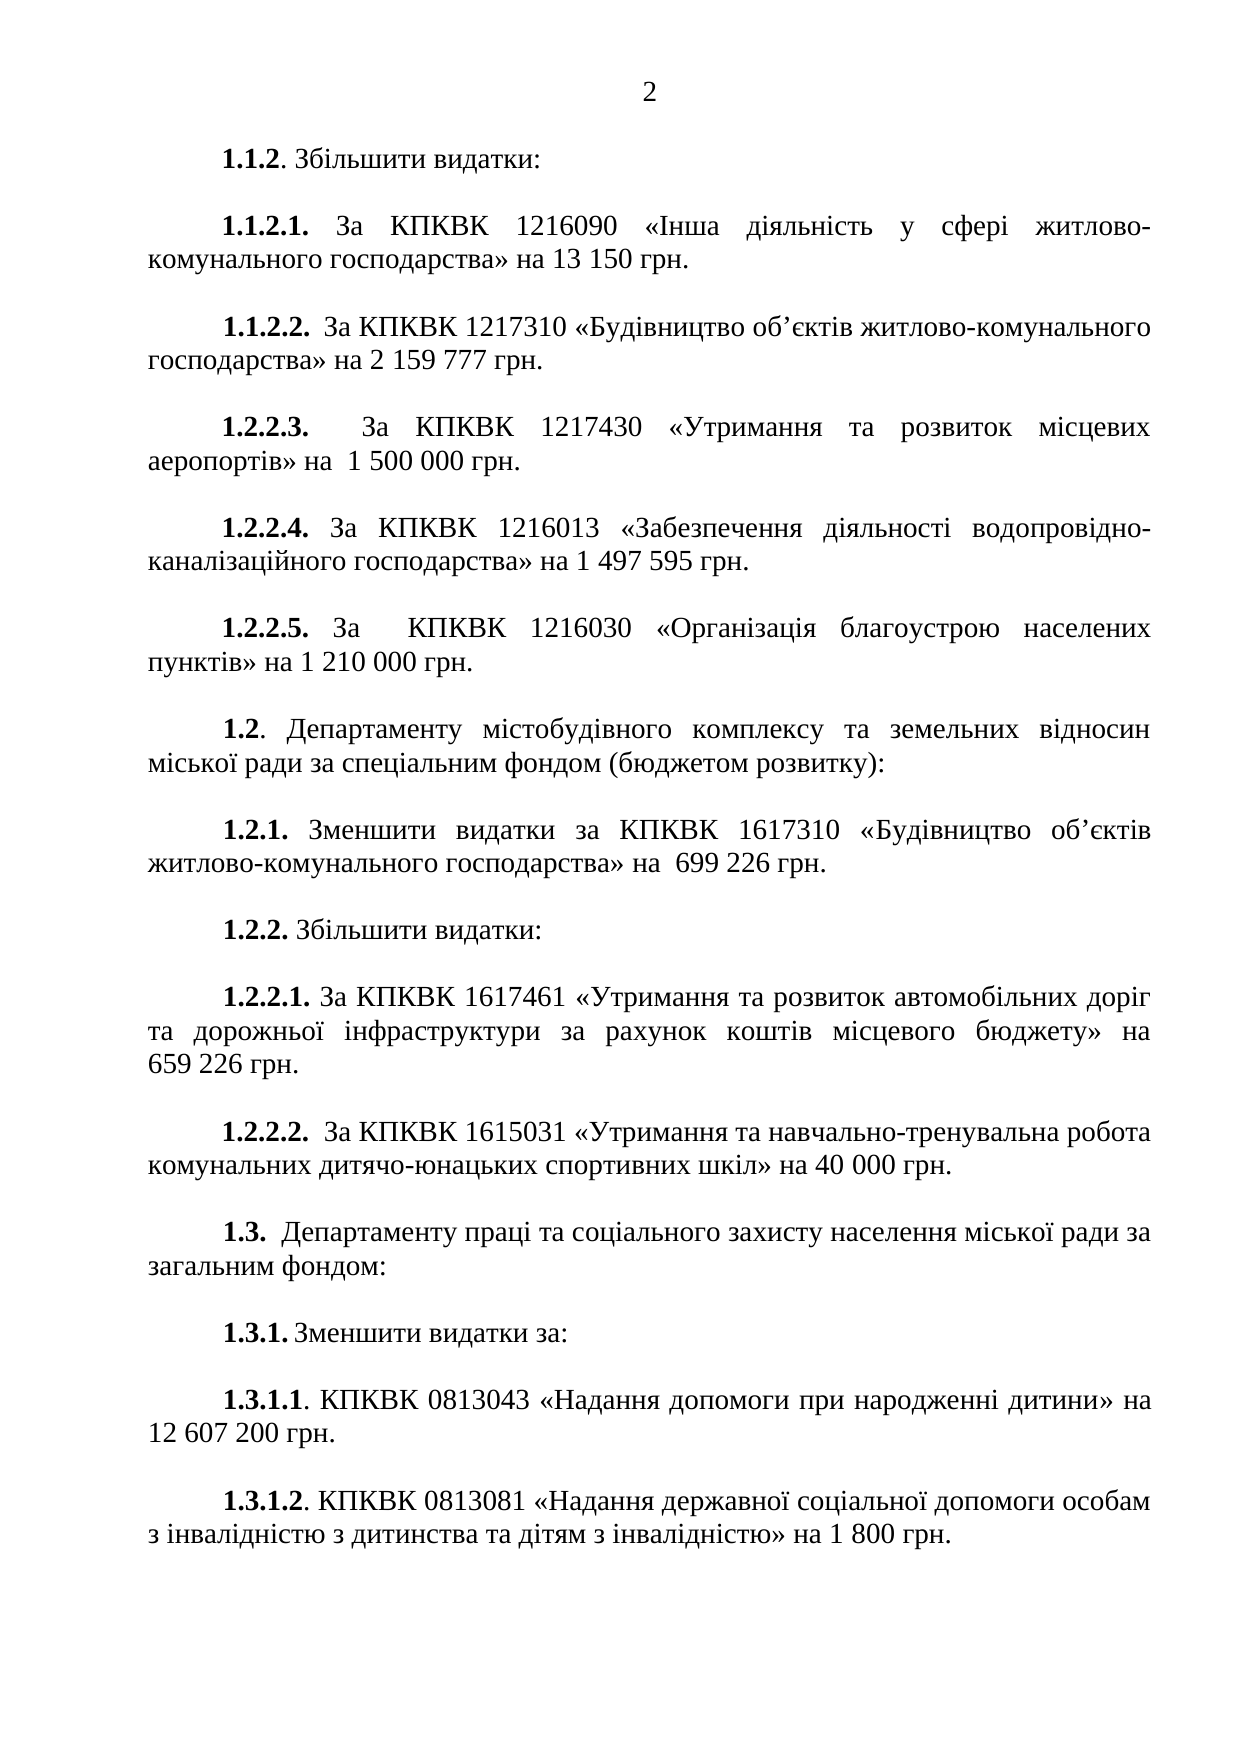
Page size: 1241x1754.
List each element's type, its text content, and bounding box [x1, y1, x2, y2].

text 1.1.2. Збільшити видатки: [148, 141, 1152, 174]
text 1.3.1.2. КПКВК 0813081 «Надання державної соціальної допомоги особам з інвалідністю з дитинства та дітям з інвалідністю» на 1 800 грн. [148, 1483, 1152, 1550]
text 1.3. Департаменту праці та соціального захисту населення міської ради за загальним фондом: [148, 1214, 1152, 1281]
text 1.2.2.4. За КПКВК 1216013 «Забезпечення діяльності водопровідно-каналізаційного господарства» на 1 497 595 грн. [148, 510, 1152, 577]
text 1.1.2.2. За КПКВК 1217310 «Будівництво об’єктів житлово-комунального господарства» на 2 159 777 грн. [148, 309, 1152, 376]
text 1.1.2.1. За КПКВК 1216090 «Інша діяльність у сфері житлово-комунального господарства» на 13 150 грн. [148, 208, 1152, 275]
text 1.2.2.5. За КПКВК 1216030 «Організація благоустрою населених пунктів» на 1 210 000 грн. [148, 611, 1152, 678]
text 1.2.2. Збільшити видатки: [148, 912, 1152, 946]
list 1.2. Департаменту містобудівного комплексу та земельних відносин міської ради за спеціальним фондом (бюджетом розвитку): [148, 711, 1152, 778]
text 1.2.2.1. За КПКВК 1617461 «Утримання та розвиток автомобільних доріг та дорожньої інфраструктури за рахунок коштів місцевого бюджету» на 659 226 грн. [148, 979, 1152, 1080]
text 1.3.1. Зменшити видатки за: [148, 1315, 1152, 1348]
text 1.2.2.2. За КПКВК 1615031 «Утримання та навчально-тренувальна робота комунальних дитячо-юнацьких спортивних шкіл» на 40 000 грн. [148, 1114, 1152, 1181]
text 1.2.1. Зменшити видатки за КПКВК 1617310 «Будівництво об’єктів житлово-комунального господарства» на 699 226 грн. [148, 812, 1152, 879]
text 1.2.2.3. За КПКВК 1217430 «Утримання та розвиток місцевих аеропортів» на 1 500 000 грн. [148, 409, 1152, 476]
text 1.3.1.1. КПКВК 0813043 «Надання допомоги при народженні дитини» на 12 607 200 грн. [148, 1382, 1152, 1449]
